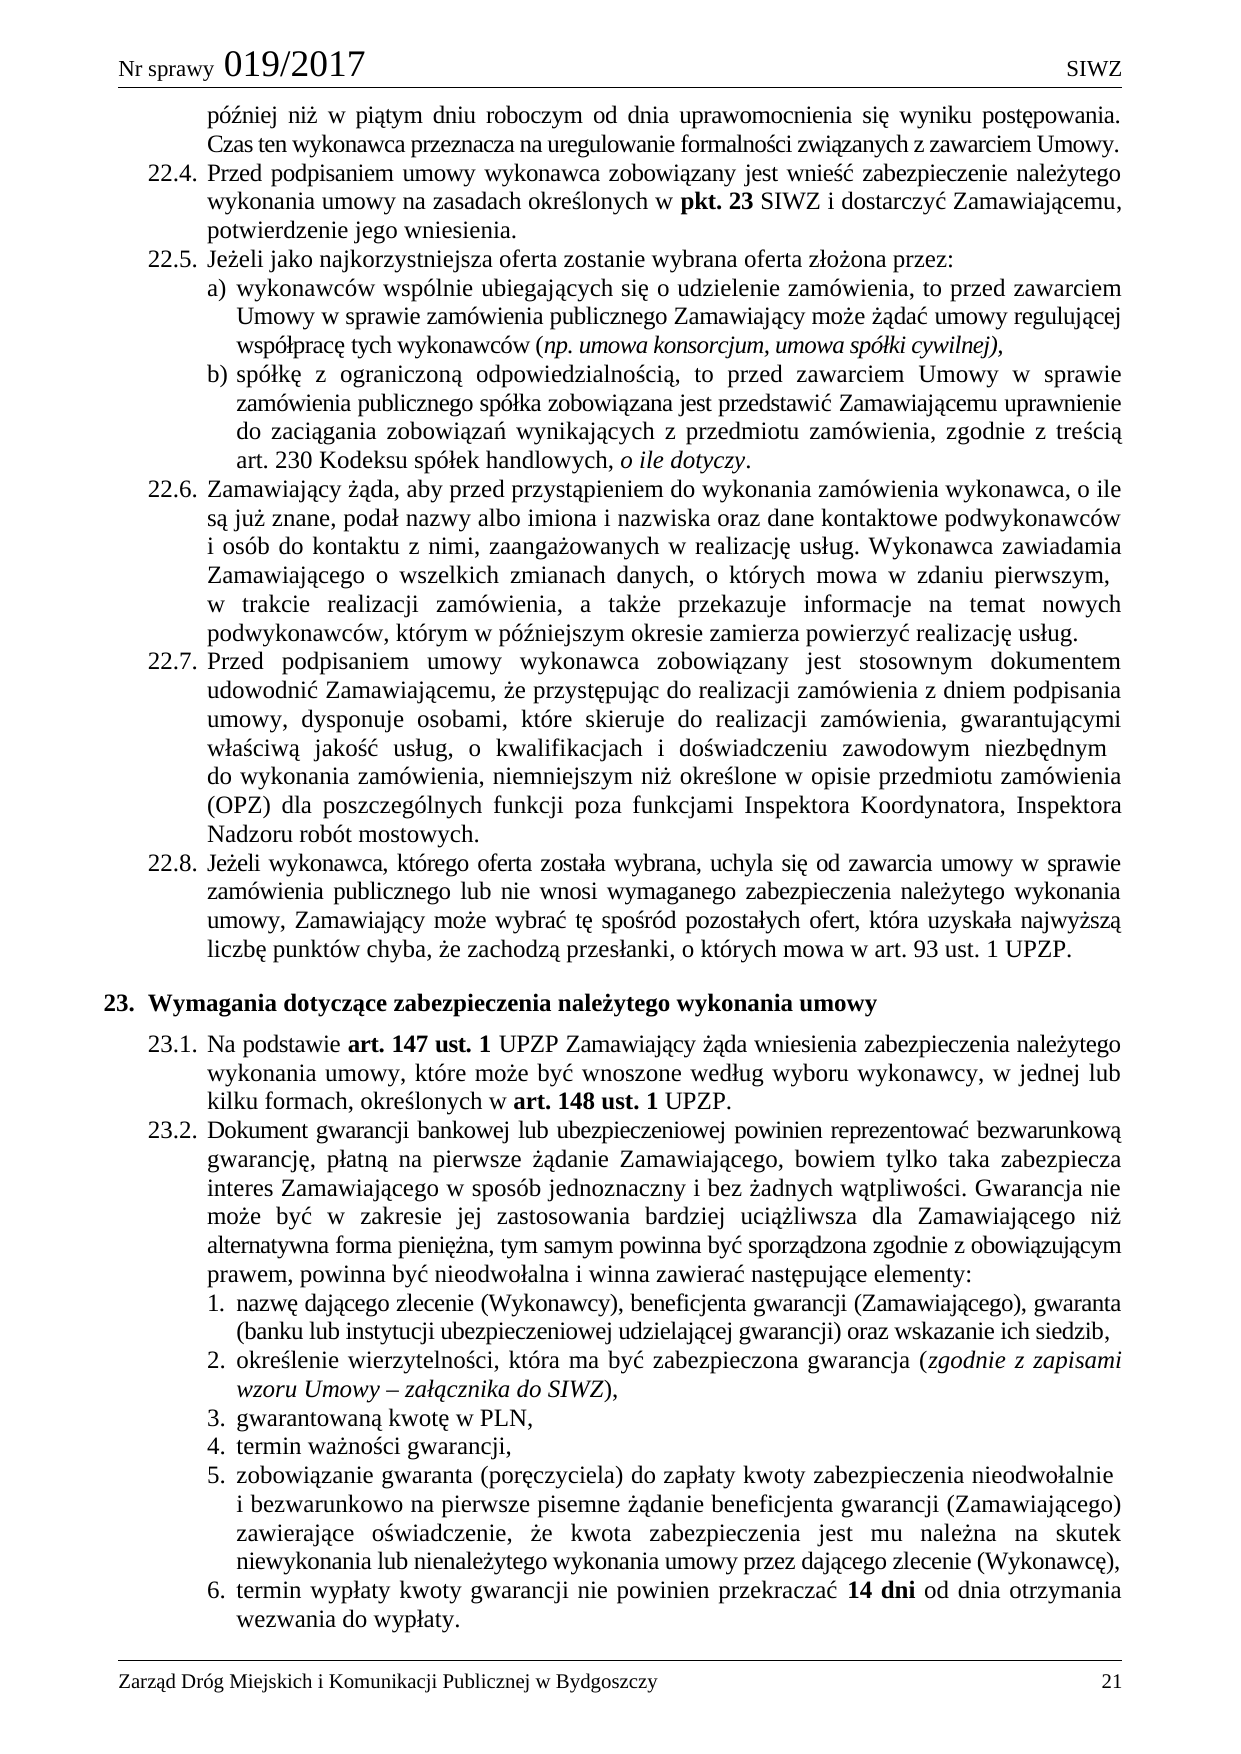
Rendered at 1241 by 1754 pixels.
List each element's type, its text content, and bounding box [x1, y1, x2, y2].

list termin ważności gwarancji, [207, 1431, 1122, 1460]
list nazwę dającego zlecenie (Wykonawcy), beneficjenta gwarancji (Zamawiającego), gwaranta (banku lub instytucji ubezpieczeniowej udzielającej gwarancji) oraz wskazanie ich siedzib, [207, 1288, 1122, 1345]
list termin wypłaty kwoty gwarancji nie powinien przekraczać 14 dni od dnia otrzymania wezwania do wypłaty. [207, 1575, 1122, 1633]
text 22.4. Przed podpisaniem umowy wykonawca zobowiązany jest wnieść zabezpieczenie należytego wykonania umowy na zasadach określonych w pkt. 23 SIWZ i dostarczyć Zamawiającemu, potwierdzenie jego wniesienia. [148, 158, 1122, 244]
text 23.1. Na podstawie art. 147 ust. 1 UPZP Zamawiający żąda wniesienia zabezpieczenia należytego wykonania umowy, które może być wnoszone według wyboru wykonawcy, w jednej lub kilku formach, określonych w art. 148 ust. 1 UPZP. [148, 1029, 1122, 1115]
list zobowiązanie gwaranta (poręczyciela) do zapłaty kwoty zabezpieczenia nieodwołalnie i bezwarunkowo na pierwsze pisemne żądanie beneficjenta gwarancji (Zamawiającego) zawierające oświadczenie, że kwota zabezpieczenia jest mu należna na skutek niewykonania lub nienależytego wykonania umowy przez dającego zlecenie (Wykonawcę), [207, 1460, 1122, 1575]
list określenie wierzytelności, która ma być zabezpieczona gwarancja (zgodnie z zapisami wzoru Umowy – załącznika do SIWZ), [207, 1345, 1122, 1403]
text 22.6. Zamawiający żąda, aby przed przystąpieniem do wykonania zamówienia wykonawca, o ile są już znane, podał nazwy albo imiona i nazwiska oraz dane kontaktowe podwykonawców i osób do kontaktu z nimi, zaangażowanych w realizację usług. Wykonawca zawiadamia Zamawiającego o wszelkich zmianach danych, o których mowa w zdaniu pierwszym, w trakcie realizacji zamówienia, a także przekazuje informacje na temat nowych podwykonawców, którym w późniejszym okresie zamierza powierzyć realizację usług. [148, 474, 1122, 646]
text a) wykonawców wspólnie ubiegających się o udzielenie zamówienia, to przed zawarciem Umowy w sprawie zamówienia publicznego Zamawiający może żądać umowy regulującej współpracę tych wykonawców (np. umowa konsorcjum, umowa spółki cywilnej), [207, 273, 1122, 359]
text 23. Wymagania dotyczące zabezpieczenia należytego wykonania umowy [103, 988, 1122, 1016]
text 22.5. Jeżeli jako najkorzystniejsza oferta zostanie wybrana oferta złożona przez: [148, 244, 1122, 273]
text 23.2. Dokument gwarancji bankowej lub ubezpieczeniowej powinien reprezentować bezwarunkową gwarancję, płatną na pierwsze żądanie Zamawiającego, bowiem tylko taka zabezpiecza interes Zamawiającego w sposób jednoznaczny i bez żadnych wątpliwości. Gwarancja nie może być w zakresie jej zastosowania bardziej uciążliwsza dla Zamawiającego niż alternatywna forma pieniężna, tym samym powinna być sporządzona zgodnie z obowiązującym prawem, powinna być nieodwołalna i winna zawierać następujące elementy: [148, 1115, 1122, 1288]
text 22.7. Przed podpisaniem umowy wykonawca zobowiązany jest stosownym dokumentem udowodnić Zamawiającemu, że przystępując do realizacji zamówienia z dniem podpisania umowy, dysponuje osobami, które skieruje do realizacji zamówienia, gwarantującymi właściwą jakość usług, o kwalifikacjach i doświadczeniu zawodowym niezbędnym do wykonania zamówienia, niemniejszym niż określone w opisie przedmiotu zamówienia (OPZ) dla poszczególnych funkcji poza funkcjami Inspektora Koordynatora, Inspektora Nadzoru robót mostowych. [148, 646, 1122, 848]
text b) spółkę z ograniczoną odpowiedzialnością, to przed zawarciem Umowy w sprawie zamówienia publicznego spółka zobowiązana jest przedstawić Zamawiającemu uprawnienie do zaciągania zobowiązań wynikających z przedmiotu zamówienia, zgodnie z treścią art. 230 Kodeksu spółek handlowych, o ile dotyczy. [207, 359, 1122, 474]
text 22.8. Jeżeli wykonawca, którego oferta została wybrana, uchyla się od zawarcia umowy w sprawie zamówienia publicznego lub nie wnosi wymaganego zabezpieczenia należytego wykonania umowy, Zamawiający może wybrać tę spośród pozostałych ofert, która uzyskała najwyższą liczbę punktów chyba, że zachodzą przesłanki, o których mowa w art. 93 ust. 1 UPZP. [148, 848, 1122, 963]
list gwarantowaną kwotę w PLN, [207, 1403, 1122, 1431]
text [148, 100, 1122, 158]
